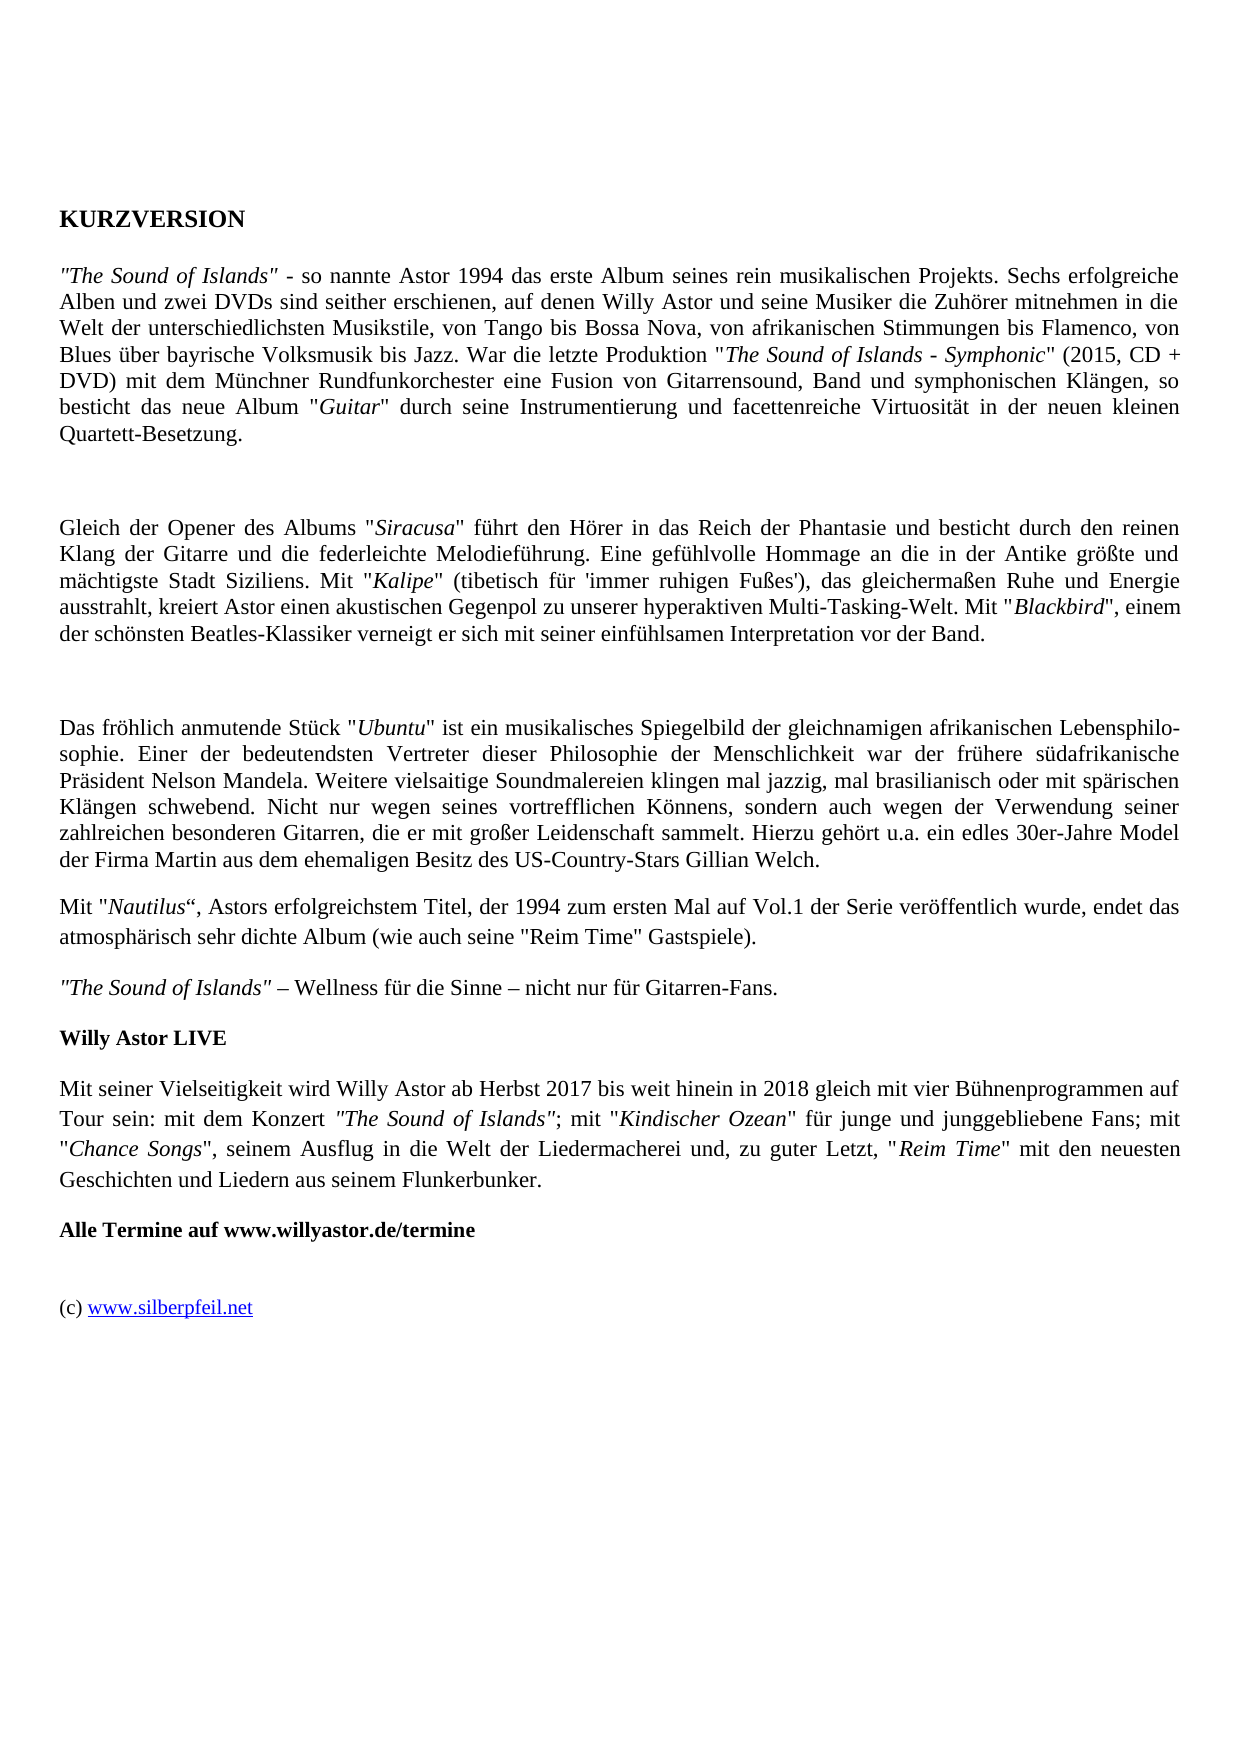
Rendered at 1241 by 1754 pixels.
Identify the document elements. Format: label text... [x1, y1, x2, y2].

text "The Sound of Islands" – Wellness für die Sinne – nicht nur für Gitarren-Fans. [59, 974, 1181, 1001]
text (c) www.silberpfeil.net [59, 1295, 1181, 1319]
text KURZVERSION [59, 204, 1181, 233]
text Gleich der Opener des Albums "Siracusa" führt den Hörer in das Reich der Phantasie und besticht durch den reinen Klang der Gitarre und die federleichte Melodieführung. Eine gefühlvolle Hommage an die in der Antike größte und mächtigste Stadt Siziliens. Mit "Kalipe" (tibetisch für 'immer ruhigen Fußes'), das gleichermaßen Ruhe und Energie ausstrahlt, kreiert Astor einen akustischen Gegenpol zu unserer hyperaktiven Multi-Tasking-Welt. Mit "Blackbird", einem der schönsten Beatles-Klassiker verneigt er sich mit seiner einfühlsamen Interpretation vor der Band. [59, 514, 1181, 646]
text Mit "Nautilus“, Astors erfolgreichstem Titel, der 1994 zum ersten Mal auf Vol.1 der Serie veröffentlich wurde, endet das atmosphärisch sehr dichte Album (wie auch seine "Reim Time" Gastspiele). [59, 893, 1181, 949]
text Das fröhlich anmutende Stück "Ubuntu" ist ein musikalisches Spiegelbild der gleichnamigen afrikanischen Lebensphilo-sophie. Einer der bedeutendsten Vertreter dieser Philosophie der Menschlichkeit war der frühere südafrikanische Präsident Nelson Mandela. Weitere vielsaitige Soundmalereien klingen mal jazzig, mal brasilianisch oder mit spärischen Klängen schwebend. Nicht nur wegen seines vortrefflichen Könnens, sondern auch wegen der Verwendung seiner zahlreichen besonderen Gitarren, die er mit großer Leidenschaft sammelt. Hierzu gehört u.a. ein edles 30er-Jahre Model der Firma Martin aus dem ehemaligen Besitz des US-Country-Stars Gillian Welch. [59, 714, 1181, 872]
text Alle Termine auf www.willyastor.de/termine [59, 1217, 1181, 1242]
text Willy Astor LIVE [59, 1025, 1181, 1050]
text "The Sound of Islands" - so nannte Astor 1994 das erste Album seines rein musikalischen Projekts. Sechs erfolgreiche Alben und zwei DVDs sind seither erschienen, auf denen Willy Astor und seine Musiker die Zuhörer mitnehmen in die Welt der unterschiedlichsten Musikstile, von Tango bis Bossa Nova, von afrikanischen Stimmungen bis Flamenco, von Blues über bayrische Volksmusik bis Jazz. War die letzte Produktion "The Sound of Islands - Symphonic" (2015, CD + DVD) mit dem Münchner Rundfunkorchester eine Fusion von Gitarrensound, Band und symphonischen Klängen, so besticht das neue Album "Guitar" durch seine Instrumentierung und facettenreiche Virtuosität in der neuen kleinen Quartett-Besetzung. [59, 262, 1181, 446]
text Mit seiner Vielseitigkeit wird Willy Astor ab Herbst 2017 bis weit hinein in 2018 gleich mit vier Bühnenprogrammen auf Tour sein: mit dem Konzert "The Sound of Islands"; mit "Kindischer Ozean" für junge und junggebliebene Fans; mit "Chance Songs", seinem Ausflug in die Welt der Liedermacherei und, zu guter Letzt, "Reim Time" mit den neuesten Geschichten und Liedern aus seinem Flunkerbunker. [59, 1075, 1181, 1192]
